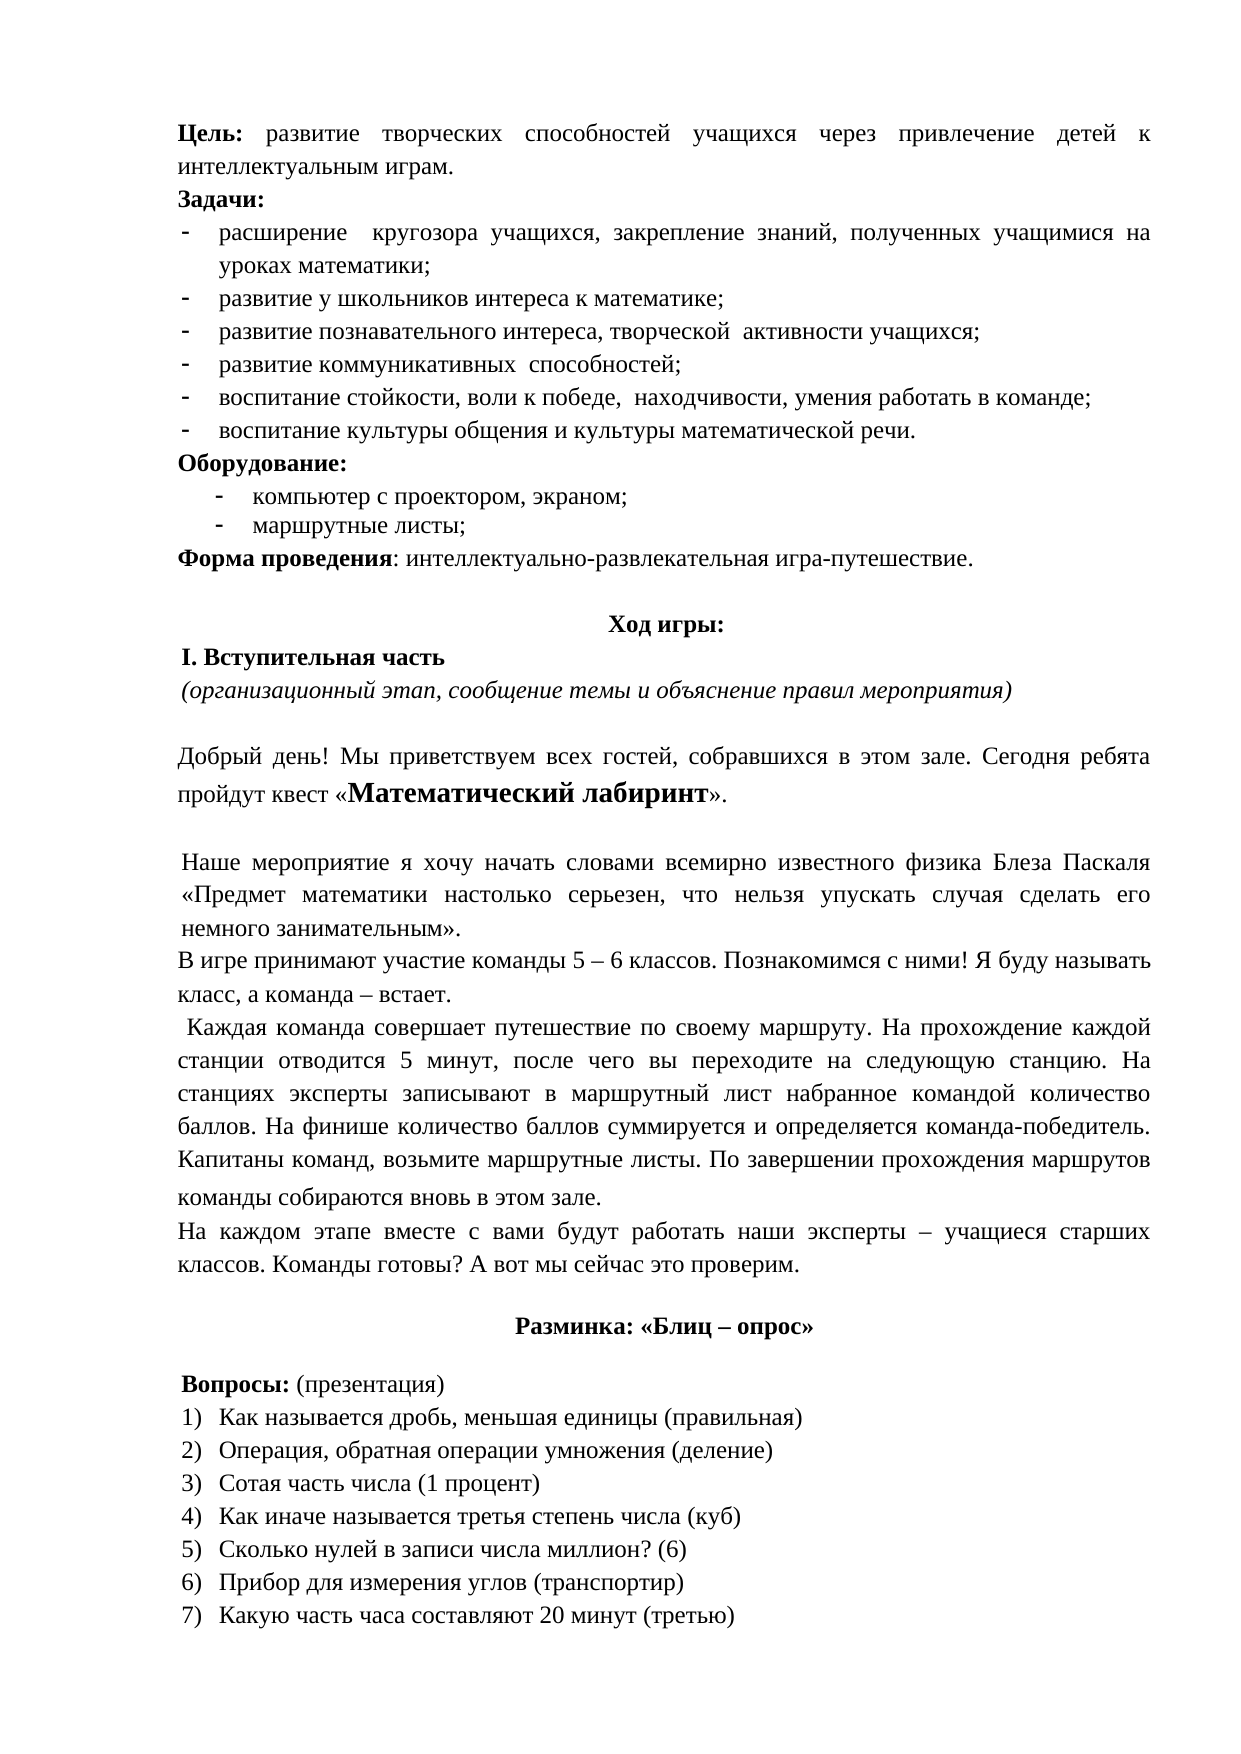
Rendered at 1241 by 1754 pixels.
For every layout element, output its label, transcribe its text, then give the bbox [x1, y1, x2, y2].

list маршрутные листы; [215, 510, 1152, 539]
list Операция, обратная операции умножения (деление) [181, 1435, 1152, 1464]
list воспитание культуры общения и культуры математической речи. [181, 415, 1152, 444]
list развитие коммуникативных способностей; [181, 349, 1152, 378]
list Какую часть часа составляют 20 минут (третью) [181, 1600, 1152, 1629]
text Ход игры: [181, 609, 1152, 638]
text Цель: развитие творческих способностей учащихся через привлечение детей к интеллектуальным играм. [177, 118, 1152, 180]
list Прибор для измерения углов (транспортир) [181, 1567, 1152, 1596]
text Каждая команда совершает путешествие по своему маршруту. На прохождение каждой станции отводится 5 минут, после чего вы переходите на следующую станцию. На станциях эксперты записывают в маршрутный лист набранное командой количество баллов. На финише количество баллов суммируется и определяется команда-победитель. Капитаны команд, возьмите маршрутные листы. По завершении прохождения маршрутов команды собираются вновь в этом зале. [177, 1012, 1152, 1211]
text (организационный этап, сообщение темы и объяснение правил мероприятия) [181, 675, 1152, 704]
text Вопросы: (презентация) [181, 1369, 1152, 1398]
list Как называется дробь, меньшая единицы (правильная) [181, 1402, 1152, 1431]
text На каждом этапе вместе с вами будут работать наши эксперты – учащиеся старших классов. Команды готовы? А вот мы сейчас это проверим. [177, 1216, 1152, 1278]
list развитие у школьников интереса к математике; [181, 283, 1152, 312]
text Задачи: [177, 184, 1152, 213]
text I. Вступительная часть [181, 642, 1152, 671]
list воспитание стойкости, воли к победе, находчивости, умения работать в команде; [181, 382, 1152, 411]
list Как иначе называется третья степень числа (куб) [181, 1501, 1152, 1530]
text Добрый день! Мы приветствуем всех гостей, собравшихся в этом зале. Сегодня ребята пройдут квест «Математический лабиринт». [177, 741, 1152, 808]
list Сотая часть числа (1 процент) [181, 1468, 1152, 1497]
list расширение кругозора учащихся, закрепление знаний, полученных учащимися на уроках математики; [181, 217, 1152, 279]
text В игре принимают участие команды 5 – 6 классов. Познакомимся с ними! Я буду называть класс, а команда – встает. [177, 946, 1152, 1007]
text Наше мероприятие я хочу начать словами всемирно известного физика Блеза Паскаля «Предмет математики настолько серьезен, что нельзя упускать случая сделать его немного занимательным». [181, 847, 1152, 941]
text Разминка: «Блиц – опрос» [177, 1311, 1152, 1340]
text Форма проведения: интеллектуально-развлекательная игра-путешествие. [177, 543, 1152, 572]
list Сколько нулей в записи числа миллион? (6) [181, 1534, 1152, 1563]
list компьютер с проектором, экраном; [215, 481, 1152, 510]
list развитие познавательного интереса, творческой активности учащихся; [181, 316, 1152, 345]
text Оборудование: [177, 448, 1152, 477]
